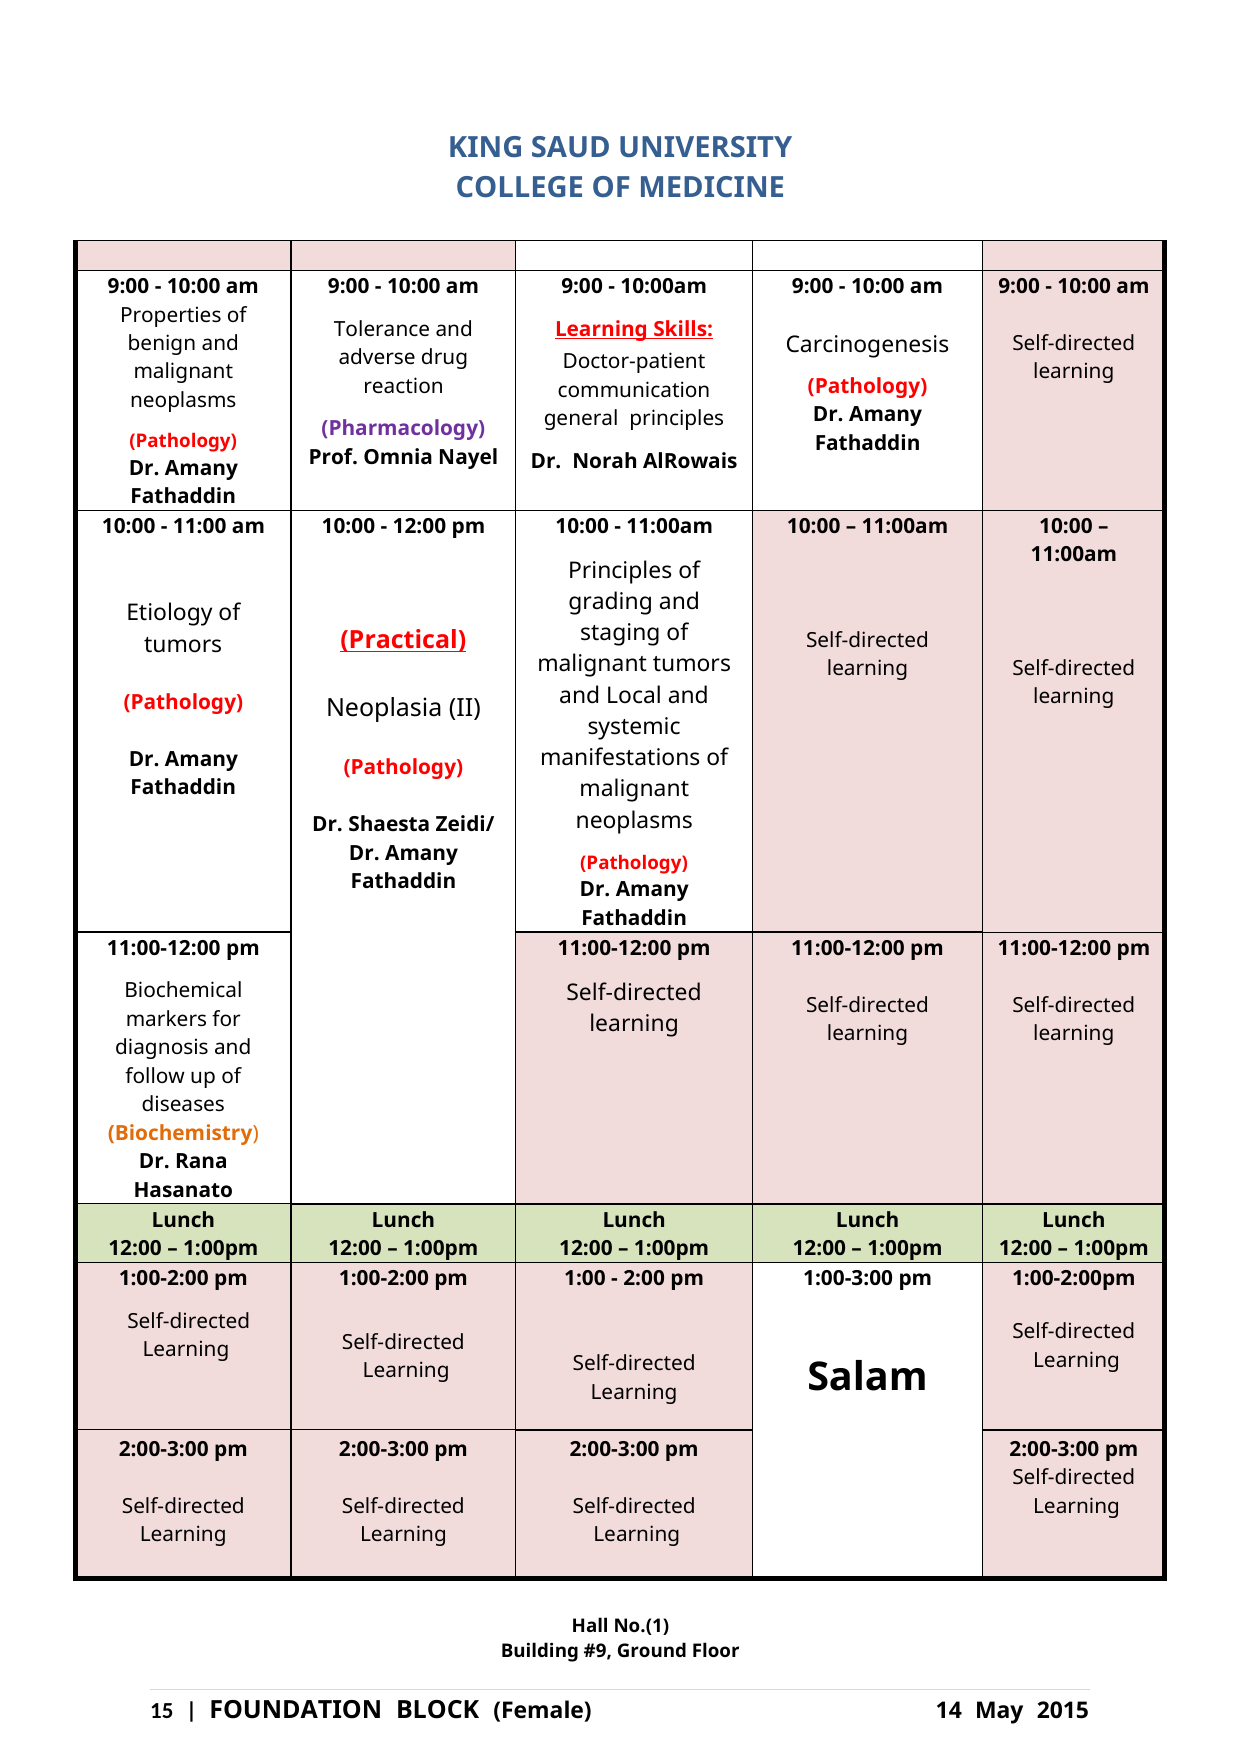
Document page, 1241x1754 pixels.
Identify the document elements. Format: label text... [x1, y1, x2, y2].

table_cell 1:00-2:00pm Self-directed Learning [983, 1263, 1162, 1429]
table_cell 2:00-3:00 pm Self-directed Learning [78, 1430, 290, 1576]
table_cell 9:00 - 10:00 am Tolerance and adverse drug reaction (Pharmacology) Prof. Omnia Nayel [292, 271, 515, 510]
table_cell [516, 241, 752, 270]
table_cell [753, 241, 982, 270]
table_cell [78, 241, 290, 270]
table_cell 9:00 - 10:00 am Properties of benign and malignant neoplasms (Pathology) Dr. Amany Fathaddin [78, 271, 290, 510]
table_cell 11:00-12:00 pm Self-directed learning [753, 933, 982, 1203]
table_cell 1:00 - 2:00 pm Self-directed Learning [516, 1263, 752, 1429]
table_cell 9:00 - 10:00am Learning Skills: Doctor-patient communication general principles Dr. Norah AlRowais [516, 271, 752, 510]
table_cell 9:00 - 10:00 am Self-directed learning [983, 271, 1162, 510]
table_cell Lunch 12:00 – 1:00pm [516, 1205, 752, 1262]
table_cell Lunch 12:00 – 1:00pm [983, 1205, 1162, 1262]
table_cell 10:00 - 12:00 pm (Practical) Neoplasia (II) (Pathology) Dr. Shaesta Zeidi/ Dr. Amany Fathaddin [292, 511, 515, 1203]
table_cell 10:00 – 11:00am Self-directed learning [983, 511, 1162, 931]
table_cell 2:00-3:00 pm Self-directed Learning [516, 1431, 752, 1576]
table_cell 1:00-2:00 pm Self-directed Learning [292, 1263, 515, 1429]
table_cell 11:00-12:00 pm Biochemical markers for diagnosis and follow up of diseases (Biochemistry) Dr. Rana Hasanato [78, 933, 290, 1203]
table_cell 11:00-12:00 pm Self-directed learning [516, 933, 752, 1203]
table_cell 10:00 - 11:00am Principles of grading and staging of malignant tumors and Local and systemic manifestations of malignant neoplasms (Pathology) Dr. Amany Fathaddin [516, 511, 752, 931]
table_cell 1:00-2:00 pm Self-directed Learning [78, 1263, 290, 1429]
table_cell 9:00 - 10:00 am Carcinogenesis (Pathology) Dr. Amany Fathaddin [753, 271, 982, 510]
table_cell Lunch 12:00 – 1:00pm [78, 1204, 290, 1262]
table_cell 2:00-3:00 pm Self-directed Learning [983, 1431, 1162, 1576]
table_cell Lunch 12:00 – 1:00pm [292, 1205, 515, 1262]
table_cell 1:00-3:00 pm Salam [753, 1263, 982, 1576]
table_cell Lunch 12:00 – 1:00pm [753, 1205, 982, 1262]
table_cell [292, 241, 515, 270]
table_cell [983, 241, 1162, 270]
table_cell 2:00-3:00 pm Self-directed Learning [292, 1430, 515, 1576]
table_cell 11:00-12:00 pm Self-directed learning [983, 933, 1162, 1203]
table_cell 10:00 – 11:00am Self-directed learning [753, 511, 982, 931]
table_cell 10:00 - 11:00 am Etiology of tumors (Pathology) Dr. Amany Fathaddin [78, 511, 290, 931]
